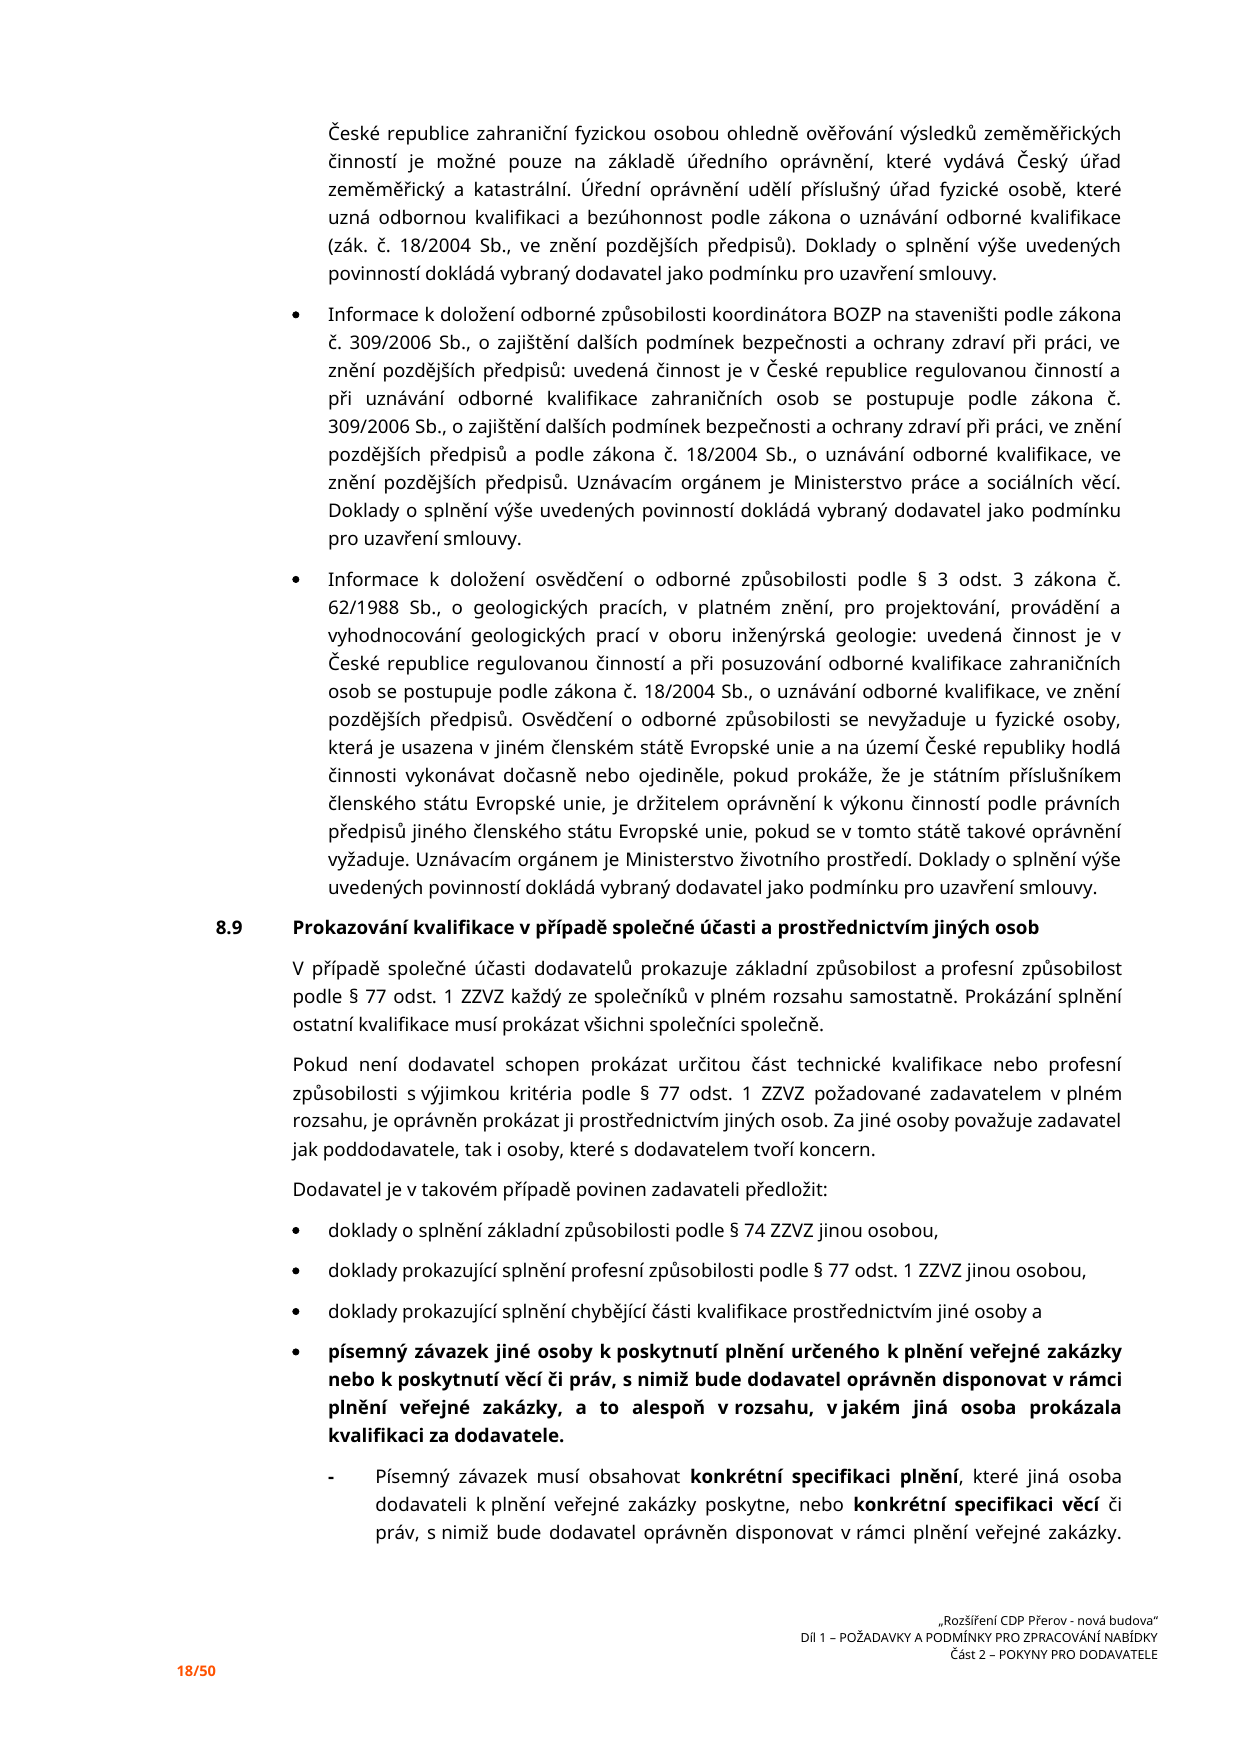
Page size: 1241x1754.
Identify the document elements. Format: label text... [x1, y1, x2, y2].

text Prokazování kvalifikace v případě společné účasti a prostřednictvím jiných osob [216, 915, 1122, 940]
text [328, 1463, 1122, 1544]
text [292, 121, 1122, 286]
text Informace k doložení odborné způsobilosti koordinátora BOZP na staveništi podle zákona č. 309/2006 Sb., o zajištění dalších podmínek bezpečnosti a ochrany zdraví při práci, ve znění pozdějších předpisů: uvedená činnost je v České republice regulovanou činností a při uznávání odborné kvalifikace zahraničních osob se postupuje podle zákona č. 309/2006 Sb., o zajištění dalších podmínek bezpečnosti a ochrany zdraví při práci, ve znění pozdějších předpisů a podle zákona č. 18/2004 Sb., o uznávání odborné kvalifikace, ve znění pozdějších předpisů. Uznávacím orgánem je Ministerstvo práce a sociálních věcí. Doklady o splnění výše uvedených povinností dokládá vybraný dodavatel jako podmínku pro uzavření smlouvy. [292, 301, 1122, 551]
text doklady prokazující splnění profesní způsobilosti podle § 77 odst. 1 ZZVZ jinou osobou, [292, 1257, 1122, 1283]
text Pokud není dodavatel schopen prokázat určitou část technické kvalifikace nebo profesní způsobilosti s výjimkou kritéria podle § 77 odst. 1 ZZVZ požadované zadavatelem v plném rozsahu, je oprávněn prokázat ji prostřednictvím jiných osob. Za jiné osoby považuje zadavatel jak poddodavatele, tak i osoby, které s dodavatelem tvoří koncern. [292, 1052, 1122, 1161]
text Dodavatel je v takovém případě povinen zadavateli předložit: [292, 1176, 1122, 1202]
text doklady o splnění základní způsobilosti podle § 74 ZZVZ jinou osobou, [292, 1217, 1122, 1242]
text V případě společné účasti dodavatelů prokazuje základní způsobilost a profesní způsobilost podle § 77 odst. 1 ZZVZ každý ze společníků v plném rozsahu samostatně. Prokázání splnění ostatní kvalifikace musí prokázat všichni společníci společně. [292, 955, 1122, 1037]
text Informace k doložení osvědčení o odborné způsobilosti podle § 3 odst. 3 zákona č. 62/1988 Sb., o geologických pracích, v platném znění, pro projektování, provádění a vyhodnocování geologických prací v oboru inženýrská geologie: uvedená činnost je v České republice regulovanou činností a při posuzování odborné kvalifikace zahraničních osob se postupuje podle zákona č. 18/2004 Sb., o uznávání odborné kvalifikace, ve znění pozdějších předpisů. Osvědčení o odborné způsobilosti se nevyžaduje u fyzické osoby, která je usazena v jiném členském státě Evropské unie a na území České republiky hodlá činnosti vykonávat dočasně nebo ojediněle, pokud prokáže, že je státním příslušníkem členského státu Evropské unie, je držitelem oprávnění k výkonu činností podle právních předpisů jiného členského státu Evropské unie, pokud se v tomto státě takové oprávnění vyžaduje. Uznávacím orgánem je Ministerstvo životního prostředí. Doklady o splnění výše uvedených povinností dokládá vybraný dodavatel jako podmínku pro uzavření smlouvy. [292, 566, 1122, 900]
text písemný závazek jiné osoby k poskytnutí plnění určeného k plnění veřejné zakázky nebo k poskytnutí věcí či práv, s nimiž bude dodavatel oprávněn disponovat v rámci plnění veřejné zakázky, a to alespoň v rozsahu, v jakém jiná osoba prokázala kvalifikaci za dodavatele. [292, 1338, 1122, 1448]
text doklady prokazující splnění chybějící části kvalifikace prostřednictvím jiné osoby a [292, 1298, 1122, 1323]
